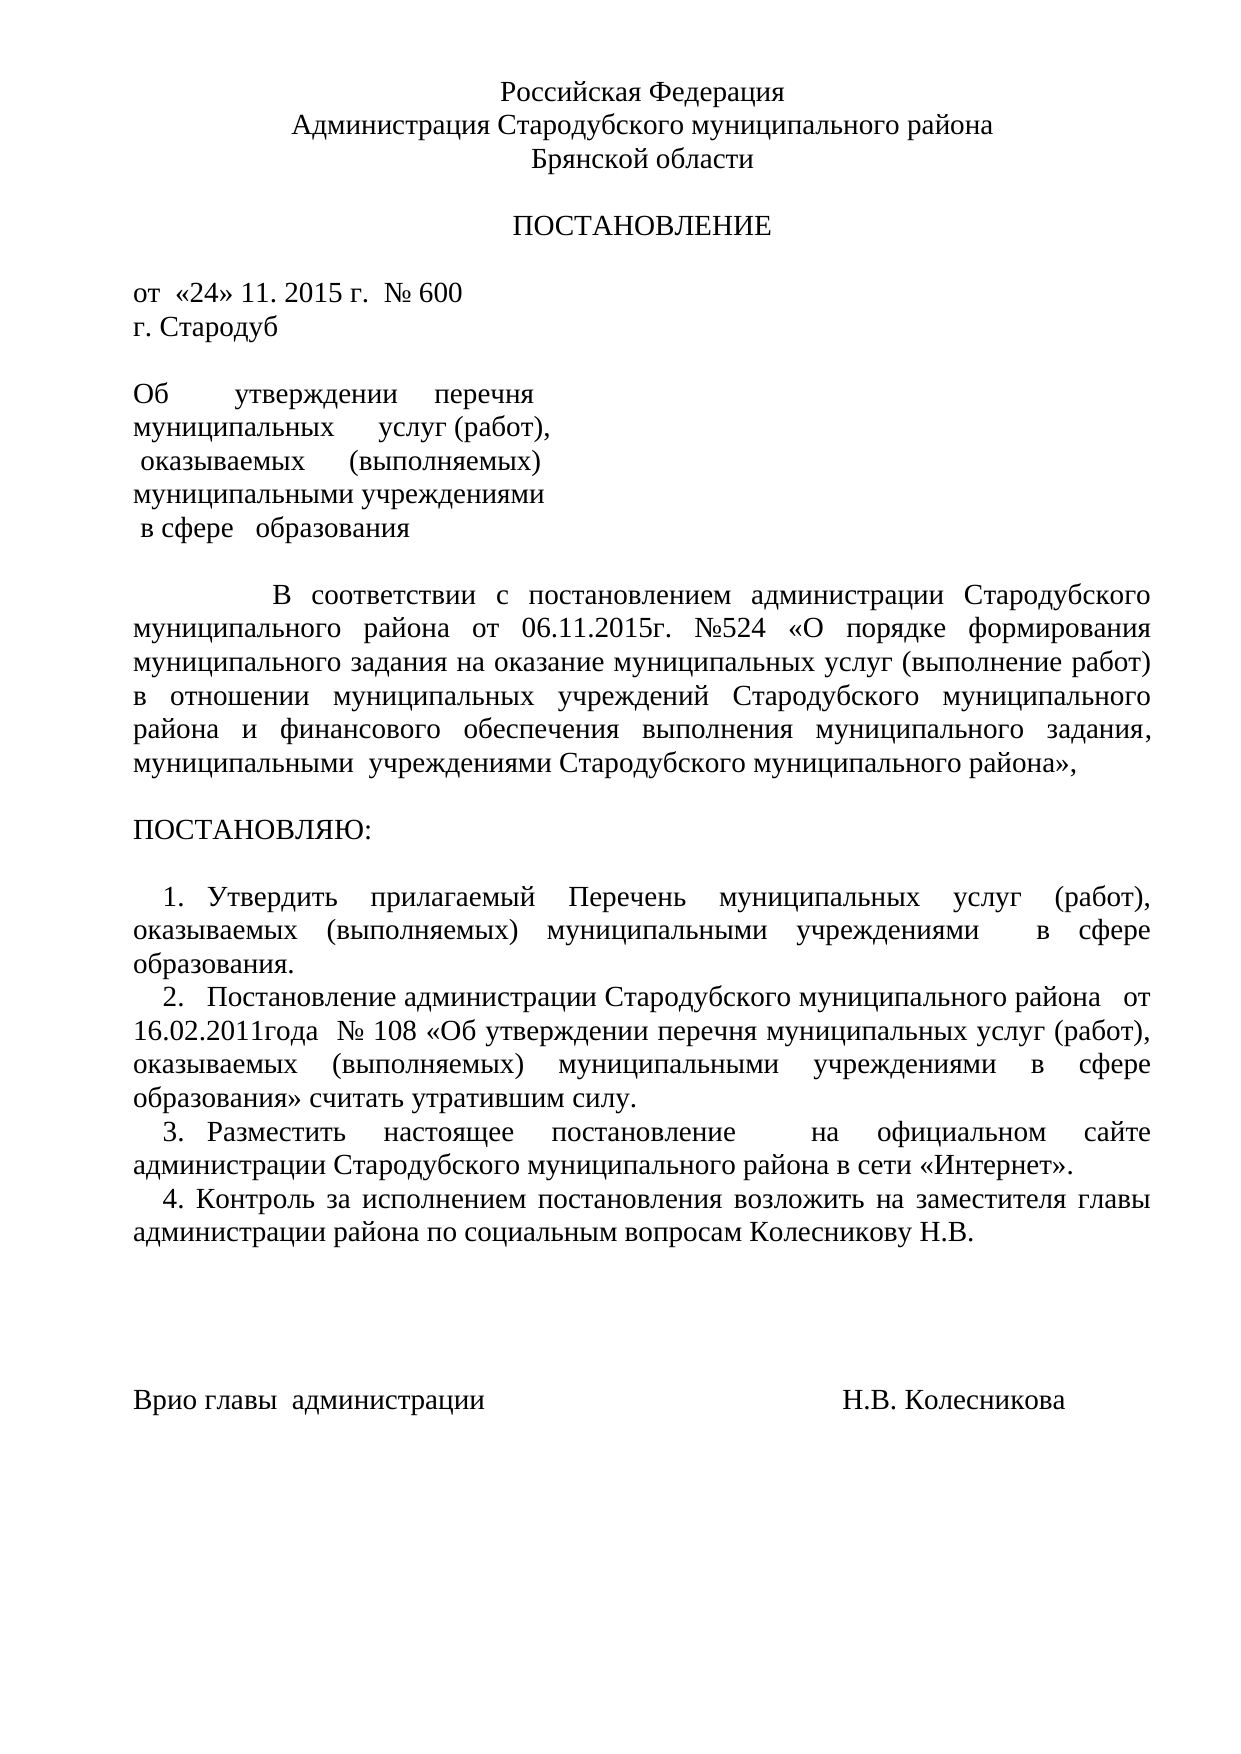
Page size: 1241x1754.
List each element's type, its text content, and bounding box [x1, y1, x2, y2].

text ПОСТАНОВЛЕНИЕ [133, 208, 1152, 242]
text Брянской области [133, 141, 1152, 174]
list Разместить настоящее постановление на официальном сайте администрации Стародубского муниципального района в сети «Интернет». [133, 1114, 1152, 1181]
text Администрация Стародубского муниципального района [133, 107, 1152, 141]
text 4. Контроль за исполнением постановления возложить на заместителя главы администрации района по социальным вопросам Колесникову Н.В. [133, 1181, 1152, 1248]
text в сфере образования [133, 510, 1152, 543]
text Российская Федерация [133, 74, 1152, 107]
text г. Стародуб [133, 309, 1152, 342]
text ПОСТАНОВЛЯЮ: [133, 812, 1152, 845]
text Врио главы администрации Н.В. Колесникова [133, 1382, 1152, 1416]
text оказываемых (выполняемых) [133, 443, 1152, 476]
text муниципальными учреждениями [133, 476, 1152, 510]
text муниципальных услуг (работ), [133, 409, 1152, 443]
text от «24» 11. 2015 г. № 600 [133, 275, 1152, 309]
text В соответствии с постановлением администрации Стародубского муниципального района от 06.11.2015г. №524 «О порядке формирования муниципального задания на оказание муниципальных услуг (выполнение работ) в отношении муниципальных учреждений Стародубского муниципального района и финансового обеспечения выполнения муниципального задания, муниципальными учреждениями Стародубского муниципального района», [133, 577, 1152, 778]
list Утвердить прилагаемый Перечень муниципальных услуг (работ), оказываемых (выполняемых) муниципальными учреждениями в сфере образования. [133, 879, 1152, 979]
text Об утверждении перечня [133, 376, 1152, 409]
list Постановление администрации Стародубского муниципального района от 16.02.2011года № 108 «Об утверждении перечня муниципальных услуг (работ), оказываемых (выполняемых) муниципальными учреждениями в сфере образования» считать утратившим силу. [133, 979, 1152, 1114]
